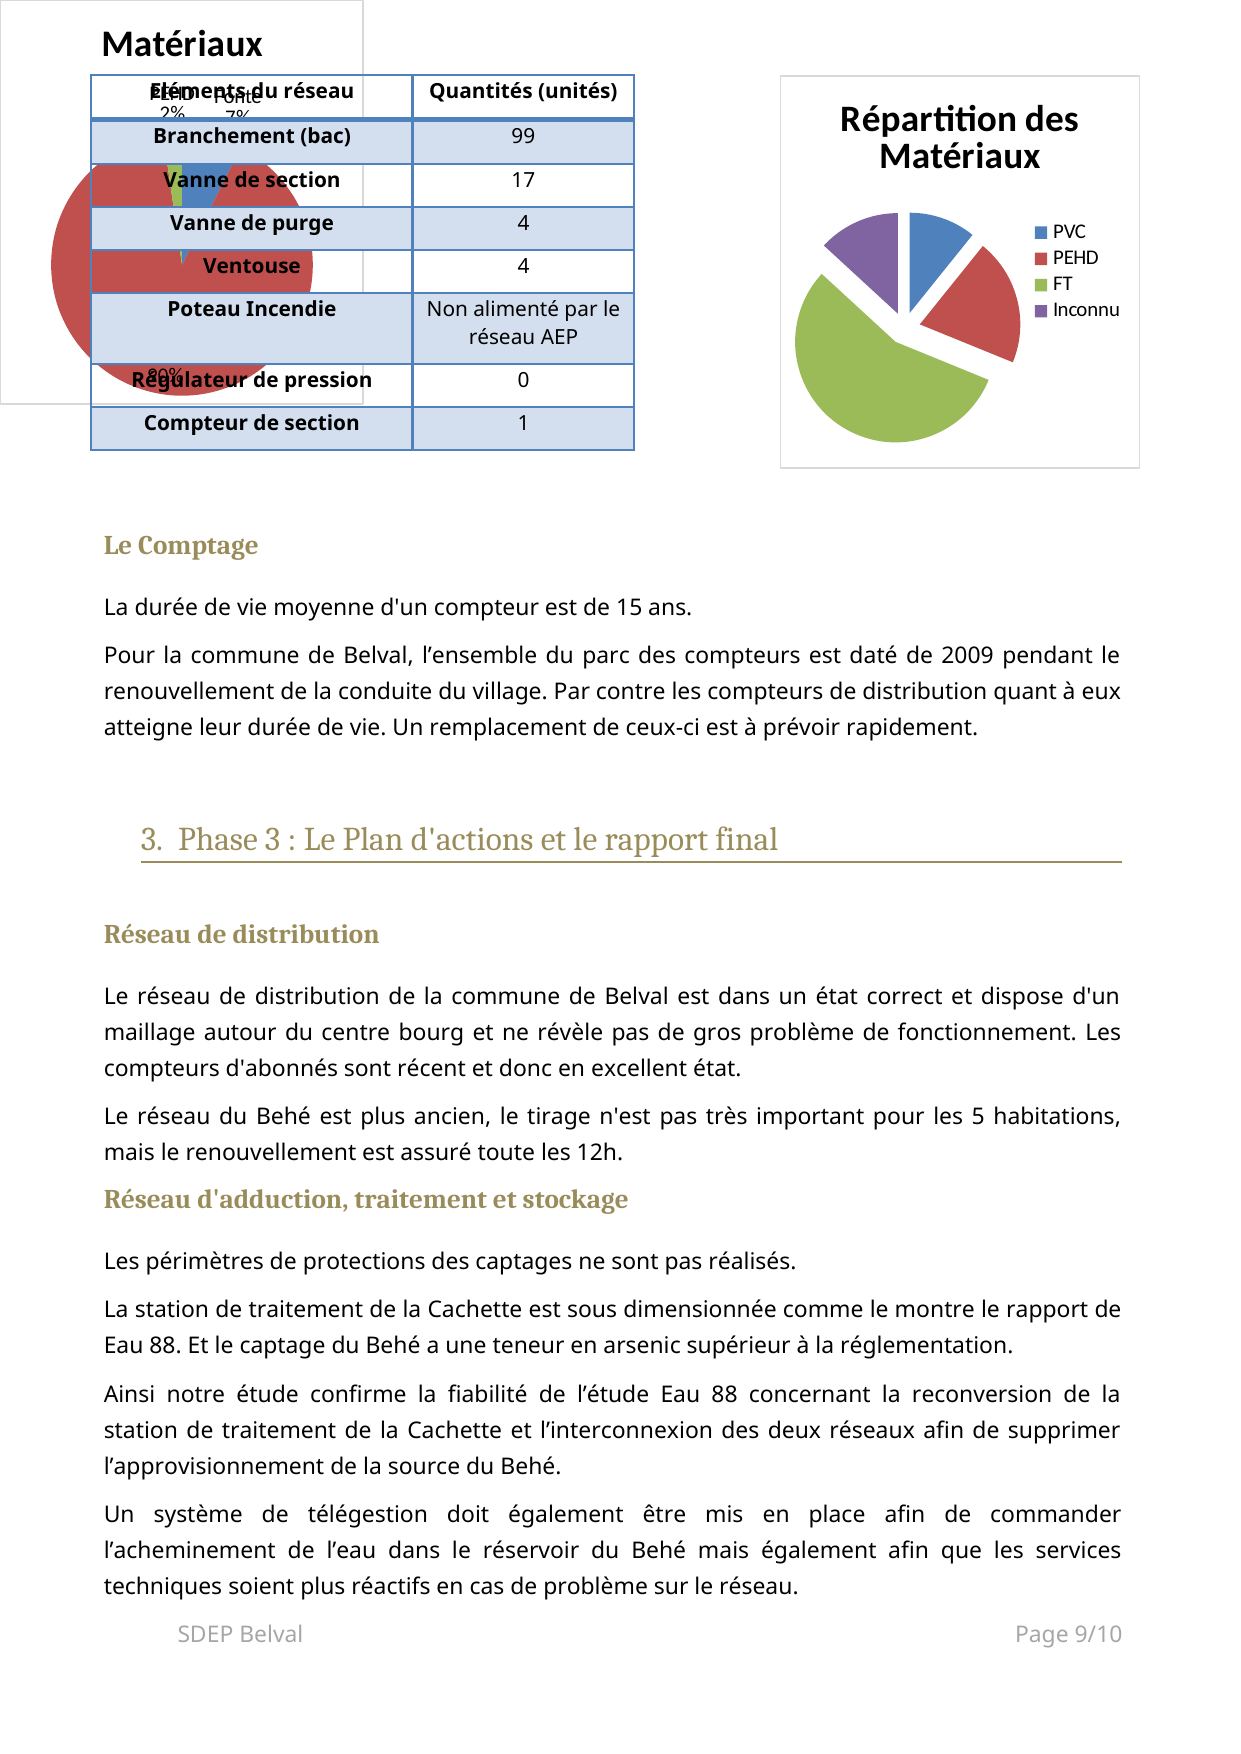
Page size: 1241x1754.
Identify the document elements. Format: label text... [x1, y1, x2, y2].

table_cell Non alimenté par le réseau AEP [414, 294, 633, 363]
subtitle Le Comptage [103, 530, 1122, 561]
text Les périmètres de protections des captages ne sont pas réalisés. [103, 1245, 1122, 1276]
table_cell Vanne de purge [92, 208, 411, 249]
table_cell 4 [414, 251, 633, 292]
table_header Quantités (unités) [414, 76, 633, 117]
table_cell 1 [414, 408, 633, 449]
text Pour la commune de Belval, l’ensemble du parc des compteurs est daté de 2009 pendant le renouvellement de la conduite du village. Par contre les compteurs de distribution quant à eux atteigne leur durée de vie. Un remplacement de ceux-ci est à prévoir rapidement. [103, 639, 1122, 742]
text Un système de télégestion doit également être mis en place afin de commander l’acheminement de l’eau dans le réservoir du Behé mais également afin que les services techniques soient plus réactifs en cas de problème sur le réseau. [103, 1498, 1122, 1601]
table_cell 4 [414, 208, 633, 249]
table_cell Poteau Incendie [92, 294, 411, 363]
text La durée de vie moyenne d'un compteur est de 15 ans. [103, 591, 1122, 622]
table_cell 99 [414, 122, 633, 163]
text La station de traitement de la Cachette est sous dimensionnée comme le montre le rapport de Eau 88. Et le captage du Behé a une teneur en arsenic supérieur à la réglementation. [103, 1293, 1122, 1361]
table_cell Branchement (bac) [92, 122, 411, 163]
table_cell Compteur de section [92, 408, 411, 449]
table_cell Vanne de section [92, 165, 411, 206]
subtitle Phase 3 : Le Plan d'actions et le rapport final [141, 821, 1122, 861]
table_cell 0 [414, 365, 633, 406]
text Le réseau de distribution de la commune de Belval est dans un état correct et dispose d'un maillage autour du centre bourg et ne révèle pas de gros problème de fonctionnement. Les compteurs d'abonnés sont récent et donc en excellent état. [103, 979, 1122, 1083]
table_cell Régulateur de pression [92, 365, 411, 406]
table_cell Ventouse [92, 251, 411, 292]
subtitle Réseau de distribution [103, 919, 1122, 950]
text Le réseau du Behé est plus ancien, le tirage n'est pas très important pour les 5 habitations, mais le renouvellement est assuré toute les 12h. [103, 1100, 1122, 1167]
subtitle Réseau d'adduction, traitement et stockage [103, 1184, 1122, 1215]
table_cell 17 [414, 165, 633, 206]
table_header Eléments du réseau [92, 76, 411, 117]
text Ainsi notre étude confirme la fiabilité de l’étude Eau 88 concernant la reconversion de la station de traitement de la Cachette et l’interconnexion des deux réseaux afin de supprimer l’approvisionnement de la source du Behé. [103, 1378, 1122, 1481]
